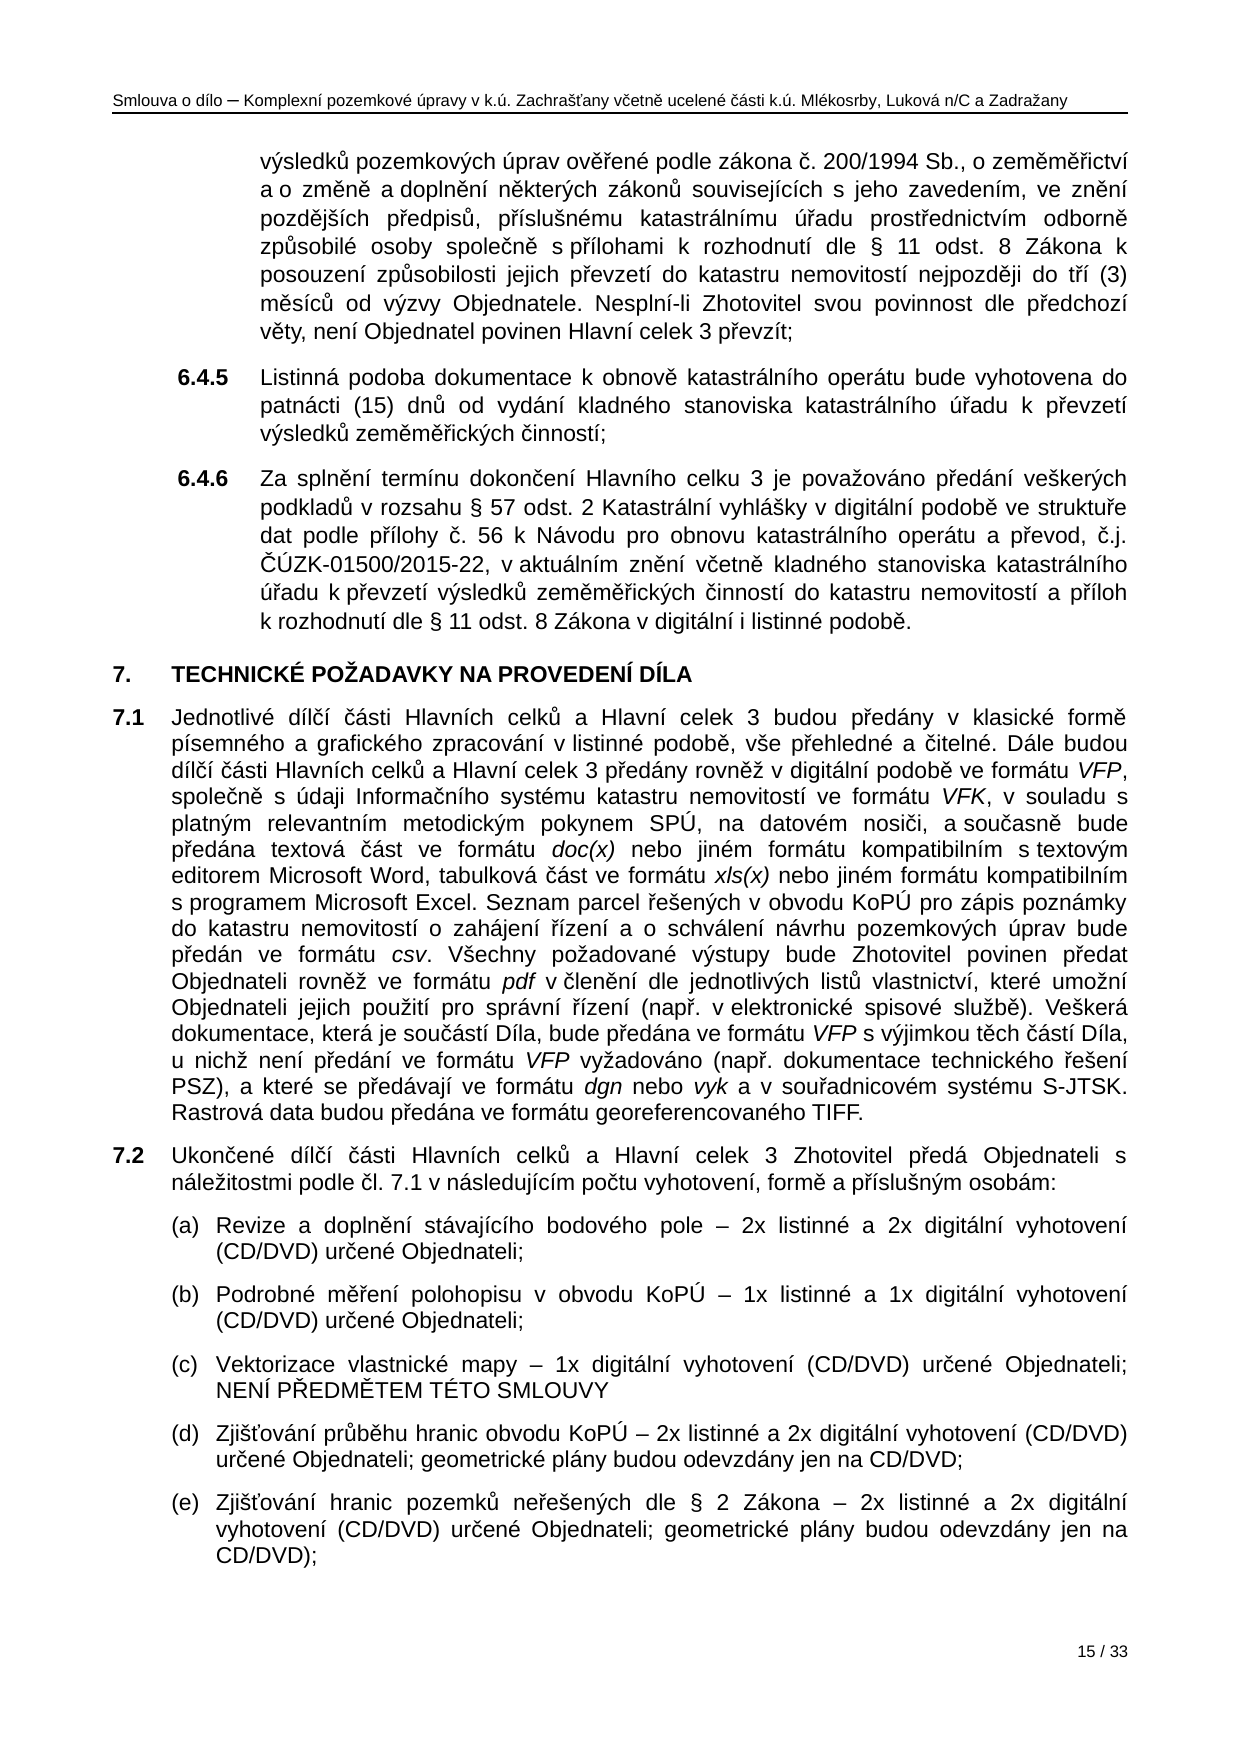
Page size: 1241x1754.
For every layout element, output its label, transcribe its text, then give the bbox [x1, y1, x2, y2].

list Zjišťování průběhu hranic obvodu KoPÚ – 2x listinné a 2x digitální vyhotovení (CD/DVD) určené Objednateli; geometrické plány budou odevzdány jen na CD/DVD; [171, 1420, 1128, 1473]
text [177, 148, 1128, 345]
text Za splnění termínu dokončení Hlavního celku 3 je považováno předání veškerých podkladů v rozsahu § 57 odst. 2 Katastrální vyhlášky v digitální podobě ve struktuře dat podle přílohy č. 56 k Návodu pro obnovu katastrálního operátu a převod, č.j. ČÚZK-01500/2015-22, v aktuálním znění včetně kladného stanoviska katastrálního úřadu k převzetí výsledků zeměměřických činností do katastru nemovitostí a příloh k rozhodnutí dle § 11 odst. 8 Zákona v digitální i listinné podobě. [177, 465, 1128, 634]
list Podrobné měření polohopisu v obvodu KoPÚ – 1x listinné a 1x digitální vyhotovení (CD/DVD) určené Objednateli; [171, 1281, 1128, 1334]
list Zjišťování hranic pozemků neřešených dle § 2 Zákona – 2x listinné a 2x digitální vyhotovení (CD/DVD) určené Objednateli; geometrické plány budou odevzdány jen na CD/DVD); [171, 1489, 1128, 1568]
text Ukončené dílčí části Hlavních celků a Hlavní celek 3 Zhotovitel předá Objednateli s náležitostmi podle čl. 7.1 v následujícím počtu vyhotovení, formě a příslušným osobám: [112, 1142, 1128, 1195]
text Listinná podoba dokumentace k obnově katastrálního operátu bude vyhotovena do patnácti (15) dnů od vydání kladného stanoviska katastrálního úřadu k převzetí výsledků zeměměřických činností; [177, 363, 1128, 447]
text Jednotlivé dílčí části Hlavních celků a Hlavní celek 3 budou předány v klasické formě písemného a grafického zpracování v listinné podobě, vše přehledné a čitelné. Dále budou dílčí části Hlavních celků a Hlavní celek 3 předány rovněž v digitální podobě ve formátu VFP, společně s údaji Informačního systému katastru nemovitostí ve formátu VFK, v souladu s platným relevantním metodickým pokynem SPÚ, na datovém nosiči, a současně bude předána textová část ve formátu doc(x) nebo jiném formátu kompatibilním s textovým editorem Microsoft Word, tabulková část ve formátu xls(x) nebo jiném formátu kompatibilním s programem Microsoft Excel. Seznam parcel řešených v obvodu KoPÚ pro zápis poznámky do katastru nemovitostí o zahájení řízení a o schválení návrhu pozemkových úprav bude předán ve formátu csv. Všechny požadované výstupy bude Zhotovitel povinen předat Objednateli rovněž ve formátu pdf v členění dle jednotlivých listů vlastnictví, které umožní Objednateli jejich použití pro správní řízení (např. v elektronické spisové službě). Veškerá dokumentace, která je součástí Díla, bude předána ve formátu VFP s výjimkou těch částí Díla, u nichž není předání ve formátu VFP vyžadováno (např. dokumentace technického řešení PSZ), a které se předávají ve formátu dgn nebo vyk a v souřadnicovém systému S-JTSK. Rastrová data budou předána ve formátu georeferencovaného TIFF. [112, 704, 1128, 1126]
text Technické požadavky na provedení díla [112, 661, 1128, 687]
list Vektorizace vlastnické mapy – 1x digitální vyhotovení (CD/DVD) určené Objednateli; NENÍ PŘEDMĚTEM TÉTO SMLOUVY [171, 1351, 1128, 1403]
list Revize a doplnění stávajícího bodového pole – 2x listinné a 2x digitální vyhotovení (CD/DVD) určené Objednateli; [171, 1212, 1128, 1264]
